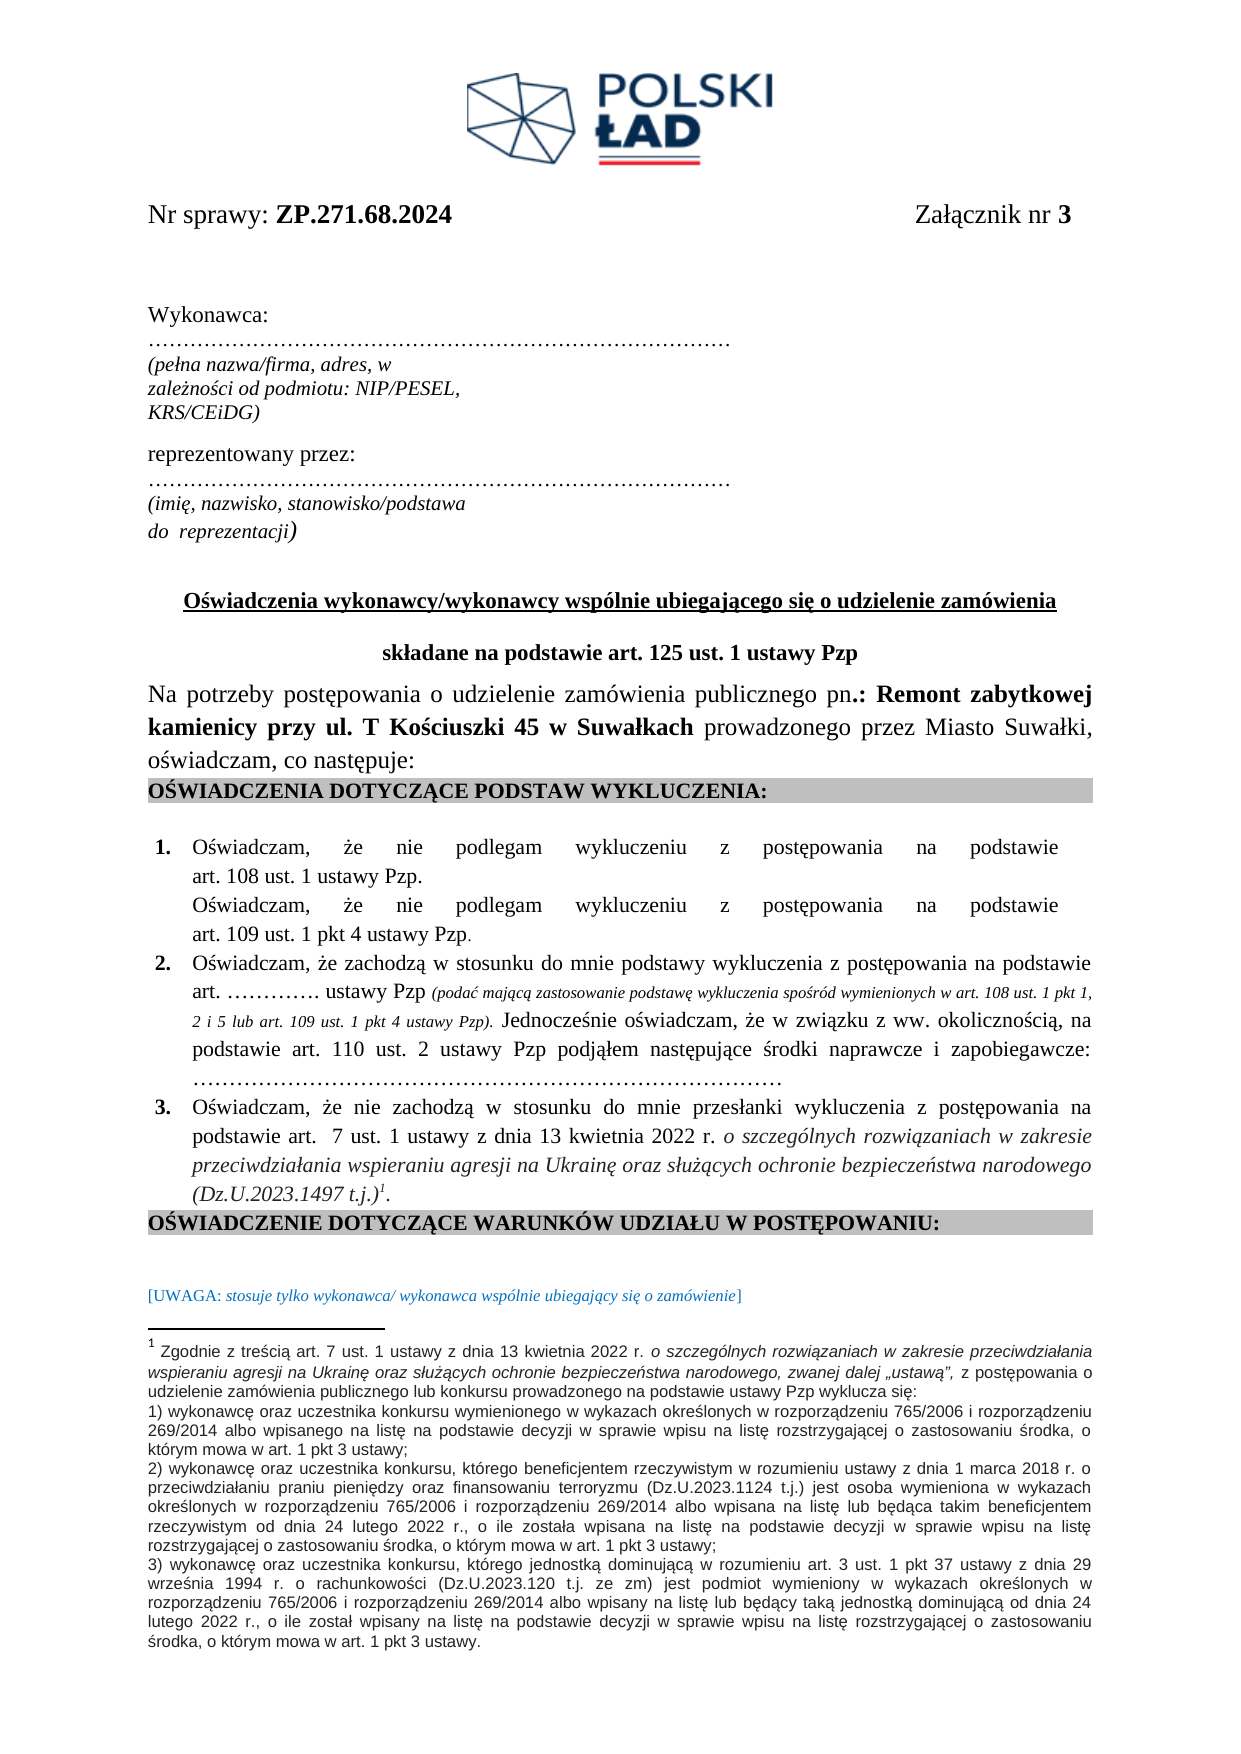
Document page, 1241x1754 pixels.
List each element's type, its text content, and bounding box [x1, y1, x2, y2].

text Na potrzeby postępowania o udzielenie zamówienia publicznego pn.: Remont zabytkowej kamienicy przy ul. T Kościuszki 45 w Suwałkach prowadzonego przez Miasto Suwałki, oświadczam, co następuje: [148, 679, 1093, 774]
text Oświadczenia wykonawcy/wykonawcy wspólnie ubiegającego się o udzielenie zamówienia [148, 587, 1093, 614]
list Oświadczam, że nie podlegam wykluczeniu z postępowania na podstawie art. 108 ust. 1 ustawy Pzp. [154, 834, 1093, 888]
text składane na podstawie art. 125 ust. 1 ustawy Pzp [148, 639, 1093, 666]
picture [467, 73, 774, 167]
text ………………………………………………………………………… [148, 467, 1093, 491]
text ………………………………………………………………………… [148, 327, 1093, 351]
list Oświadczam, że nie zachodzą w stosunku do mnie przesłanki wykluczenia z postępowania na podstawie art. 7 ust. 1 ustawy z dnia 13 kwietnia 2022 r. o szczególnych rozwiązaniach w zakresie przeciwdziałania wspieraniu agresji na Ukrainę oraz służących ochronie bezpieczeństwa narodowego (Dz.U.2023.1497 t.j.). [154, 1094, 1093, 1206]
text reprezentowany przez: [148, 440, 1093, 467]
text Nr sprawy: ZP.271.68.2024 Załącznik nr 3 [148, 198, 1093, 229]
text Wykonawca: [148, 301, 1093, 327]
text OŚWIADCZENIA DOTYCZĄCE PODSTAW WYKLUCZENIA: [148, 778, 1093, 803]
list Oświadczam, że nie podlegam wykluczeniu z postępowania na podstawie art. 109 ust. 1 pkt 4 ustawy Pzp. [192, 892, 1093, 946]
text (imię, nazwisko, stanowisko/podstawa do reprezentacji) [148, 491, 472, 543]
text (pełna nazwa/firma, adres, w zależności od podmiotu: NIP/PESEL, KRS/CEiDG) [148, 351, 472, 424]
list Oświadczam, że zachodzą w stosunku do mnie podstawy wykluczenia z postępowania na podstawie art. …………. ustawy Pzp (podać mającą zastosowanie podstawę wykluczenia spośród wymienionych w art. 108 ust. 1 pkt 1, 2 i 5 lub art. 109 ust. 1 pkt 4 ustawy Pzp). Jednocześnie oświadczam, że w związku z ww. okolicznością, na podstawie art. 110 ust. 2 ustawy Pzp podjąłem następujące środki naprawcze i zapobiegawcze: ……………………………………………………………………… [154, 949, 1093, 1091]
text [UWAGA: stosuje tylko wykonawca/ wykonawca wspólnie ubiegający się o zamówienie] [148, 1286, 1093, 1305]
text OŚWIADCZENIE DOTYCZĄCE WARUNKÓW UDZIAŁU W POSTĘPOWANIU: [148, 1210, 1093, 1235]
